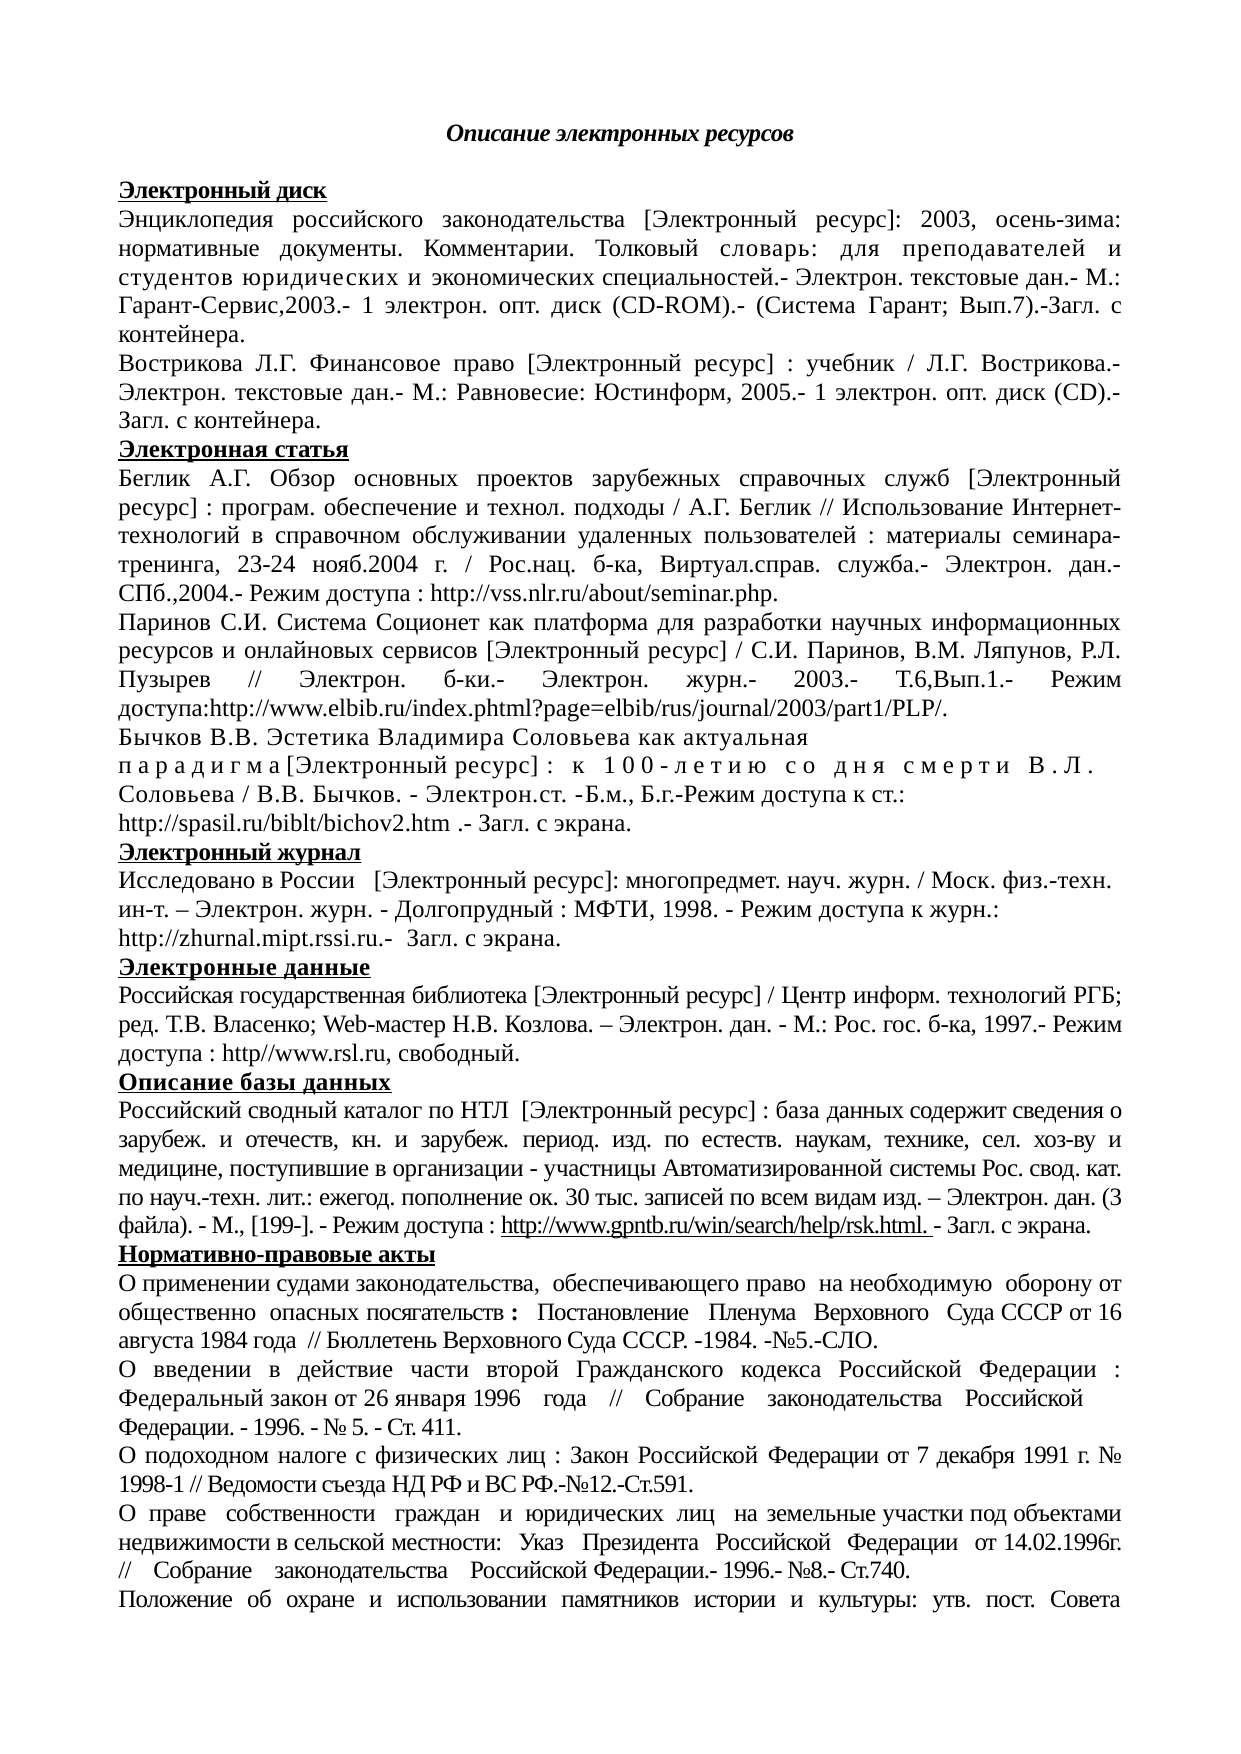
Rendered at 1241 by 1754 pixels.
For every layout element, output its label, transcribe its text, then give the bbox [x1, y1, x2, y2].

text Вострикова Л.Г. Финансовое право [Электронный ресурс] : учебник / Л.Г. Вострикова.- Электрон. текстовые дан.- М.: Равновесие: Юстинформ, 2005.- 1 электрон. опт. диск (СD).- Загл. с контейнера. [118, 348, 1122, 434]
text Федерации. - 1996. - № 5. - Ст. 411. [118, 1412, 1122, 1441]
text Бычков В.В. Эстетика Владимира Соловьева как актуальная парадигма[Электронный ресурс] : к 100-летию со дня смерти В.Л. Соловьева / В.В. Бычков. - Электрон.ст. -Б.м., Б.г.-Режим доступа к ст.: http://spasil.ru/biblt/bichov2.htm .- Загл. с экрана. [118, 722, 1122, 837]
text Исследовано в России [Электронный ресурс]: многопредмет. науч. журн. / Моск. физ.-техн. ин-т. – Электрон. журн. - Долгопрудный : МФТИ, 1998. - Режим доступа к журн.: http://zhurnal.mipt.rssi.ru.- Загл. с экрана. [118, 866, 1122, 952]
text Электронные данные [118, 952, 1122, 981]
text Описание базы данных [118, 1067, 1122, 1096]
text О подоходном налоге с физических лиц : Закон Российской Федерации от 7 декабря 1991 г. № 1998-1 // Ведомости съезда НД РФ и ВС РФ.-№12.-Ст.591. [118, 1441, 1122, 1498]
text О введении в действие части второй Гражданского кодекса Российской Федерации : Федеральный закон от 26 января 1996 года // Собрание законодательства Российской [118, 1354, 1122, 1412]
text Российский сводный каталог по НТЛ [Электронный pecypc] : база данных содержит сведения о зарубеж. и отечеств, кн. и зарубеж. период. изд. по естеств. наукам, технике, сел. хоз-ву и медицине, поступившие в организации - участницы Автоматизированной системы Рос. свод. кат. по науч.-техн. лит.: ежегод. пополнение ок. 30 тыс. записей по всем видам изд. – Электрон. дан. (3 файла). - М., [199-]. - Режим доступа : http://www.gpntb.ru/win/search/help/rsk.html. - Загл. с экрана. [118, 1096, 1122, 1239]
text Описание электронных ресурсов [118, 118, 1122, 147]
text О применении судами законодательства, обеспечивающего право на необходимую оборону от общественно опасных посягательств : Постановление Пленума Верховного Суда СССР от 16 августа 1984 года // Бюллетень Верховного Суда СССР. -1984. -№5.-СЛО. [118, 1268, 1122, 1354]
text Электронный диск [118, 176, 1122, 204]
text Российская государственная библиотека [Электронный ресурс] / Центр информ. технологий РГБ; ред. Т.В. Власенко; Web-мастер Н.В. Козлова. – Электрон. дан. - М.: Рос. гос. б-ка, 1997.- Режим доступа : http//www.rsl.ru, свободный. [118, 981, 1122, 1067]
text Электронная статья [118, 434, 1122, 463]
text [118, 1584, 1122, 1613]
text Нормативно-правовые акты [118, 1239, 1122, 1268]
text Энциклопедия российского законодательства [Электронный ресурс]: 2003, осень-зима: нормативные документы. Комментарии. Толковый словарь: для преподавателей и студентов юридических и экономических специальностей.- Электрон. текстовые дан.- М.: Гарант-Сервис,2003.- 1 электрон. опт. диск (CD-ROM).- (Система Гарант; Вып.7).-Загл. с контейнера. [118, 204, 1122, 348]
text О праве собственности граждан и юридических лиц на земельные участки под объектами недвижимости в сельской местности: Указ Президента Российской Федерации от 14.02.1996г. // Собрание законодательства Российской Федерации.- 1996.- №8.- Ст.740. [118, 1498, 1122, 1584]
text Беглик А.Г. Обзор основных проектов зарубежных справочных служб [Электронный ресурс] : програм. обеспечение и технол. подходы / А.Г. Беглик // Использование Интернет-технологий в справочном обслуживании удаленных пользователей : материалы семинара-тренинга, 23-24 нояб.2004 г. / Рос.нац. б-ка, Виртуал.справ. служба.- Электрон. дан.- СПб.,2004.- Режим доступа : http://vss.nlr.ru/about/seminar.php. [118, 463, 1122, 607]
text Паринов С.И. Система Соционет как платформа для разработки научных информационных ресурсов и онлайновых сервисов [Электронный ресурс] / С.И. Паринов, В.М. Ляпунов, Р.Л. Пузырев // Электрон. б-ки.- Электрон. журн.- 2003.- Т.6,Вып.1.- Режим доступа:http://www.elbib.ru/index.phtml?page=elbib/rus/journal/2003/part1/PLP/. [118, 607, 1122, 722]
text Электронный журнал [118, 837, 1122, 866]
